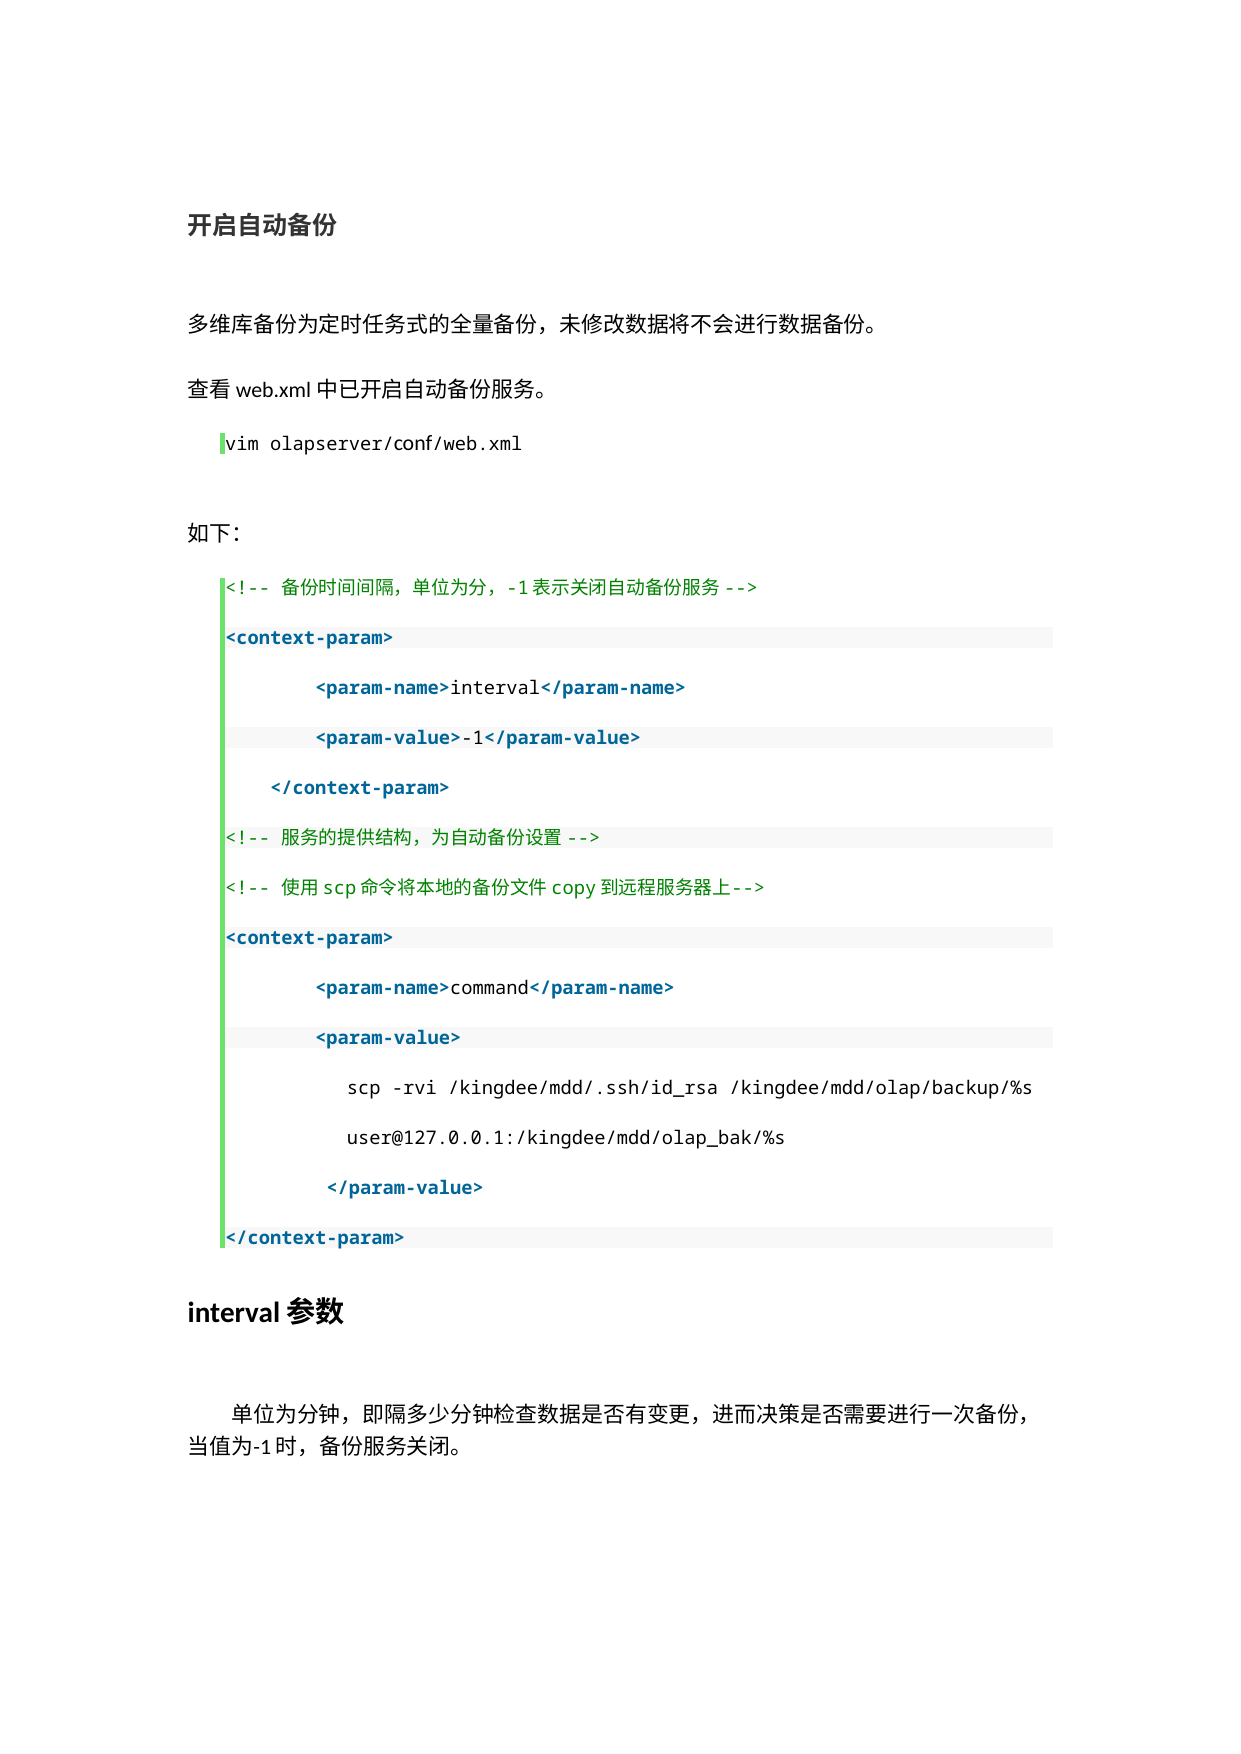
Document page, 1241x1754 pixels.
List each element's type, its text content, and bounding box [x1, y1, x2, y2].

text user@127.0.0.1:/kingdee/mdd/olap_bak/%s [225, 1127, 1053, 1148]
text </param-value> [225, 1177, 1053, 1198]
text <context-param> [225, 927, 1053, 948]
text <param-name>command</param-name> [225, 977, 1053, 998]
text 多维库备份为定时任务式的全量备份，未修改数据将不会进行数据备份。 [187, 307, 1053, 339]
text <!-- 使用scp命令将本地的备份文件copy到远程服务器上--> [225, 877, 1053, 898]
subtitle 开启自动备份 [187, 191, 1053, 256]
text 如下： [187, 516, 1053, 548]
subtitle interval参数 [187, 1277, 1053, 1342]
text <context-param> [225, 627, 1053, 648]
text </context-param> [225, 777, 1053, 798]
text <param-value>-1</param-value> [225, 727, 1053, 748]
text scp -rvi /kingdee/mdd/.ssh/id_rsa /kingdee/mdd/olap/backup/%s [225, 1077, 1053, 1098]
text </context-param> [225, 1227, 1053, 1248]
text <!-- 服务的提供结构，为自动备份设置 --> [225, 827, 1053, 848]
text <param-value> [225, 1027, 1053, 1048]
text <param-name>interval</param-name> [225, 677, 1053, 698]
text 单位为分钟，即隔多少分钟检查数据是否有变更，进而决策是否需要进行一次备份，当值为-1时，备份服务关闭。 [187, 1396, 1053, 1461]
text 查看web.xml 中已开启自动备份服务。 [187, 372, 1053, 404]
text vim olapserver/conf/web.xml [225, 433, 1053, 454]
text <!-- 备份时间间隔，单位为分，-1表示关闭自动备份服务 --> [220, 577, 1053, 598]
